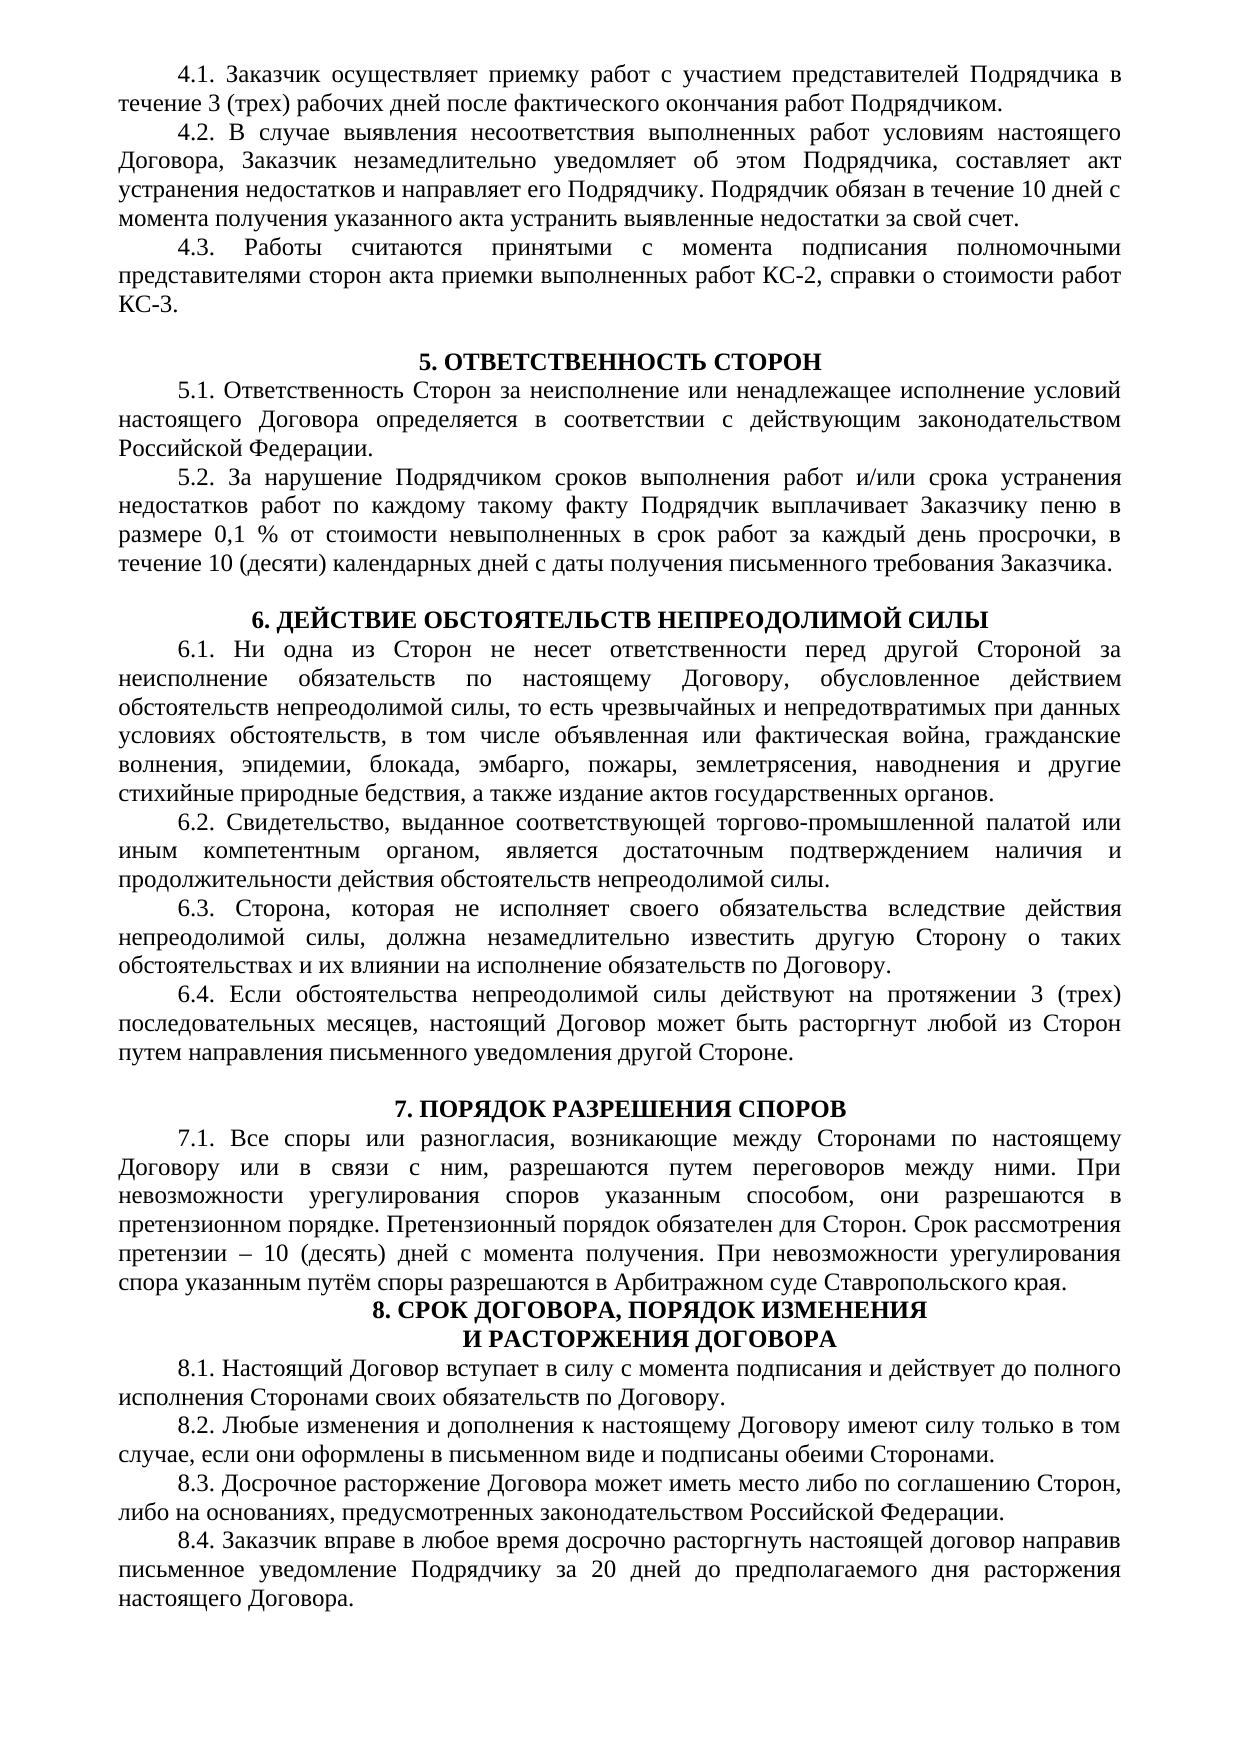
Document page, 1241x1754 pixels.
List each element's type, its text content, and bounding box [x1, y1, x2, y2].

text 5.1. Ответственность Сторон за неисполнение или ненадлежащее исполнение условий настоящего Договора определяется в соответствии с действующим законодательством Российской Федерации. [118, 375, 1122, 462]
text 8.3. Досрочное расторжение Договора может иметь место либо по соглашению Сторон, либо на основаниях, предусмотренных законодательством Российской Федерации. [118, 1468, 1122, 1525]
text 7. ПОРЯДОК РАЗРЕШЕНИЯ СПОРОВ [118, 1094, 1122, 1123]
text 5. ОТВЕТСТВЕННОСТЬ СТОРОН [118, 347, 1122, 375]
text 7.1. Все споры или разногласия, возникающие между Сторонами по настоящему Договору или в связи с ним, разрешаются путем переговоров между ними. При невозможности урегулирования споров указанным способом, они разрешаются в претензионном порядке. Претензионный порядок обязателен для Сторон. Срок рассмотрения претензии – 10 (десять) дней с момента получения. При невозможности урегулирования спора указанным путём споры разрешаются в Арбитражном суде Ставропольского края. [118, 1123, 1122, 1295]
text 6. ДЕЙСТВИЕ ОБСТОЯТЕЛЬСТВ НЕПРЕОДОЛИМОЙ СИЛЫ [118, 605, 1122, 634]
text 6.4. Если обстоятельства непреодолимой силы действуют на протяжении 3 (трех) последовательных месяцев, настоящий Договор может быть расторгнут любой из Сторон путем направления письменного уведомления другой Стороне. [118, 979, 1122, 1065]
text 6.2. Свидетельство, выданное соответствующей торгово-промышленной палатой или иным компетентным органом, является достаточным подтверждением наличия и продолжительности действия обстоятельств непреодолимой силы. [118, 807, 1122, 893]
text 6.1. Ни одна из Сторон не несет ответственности перед другой Стороной за неисполнение обязательств по настоящему Договору, обусловленное действием обстоятельств непреодолимой силы, то есть чрезвычайных и непредотвратимых при данных условиях обстоятельств, в том числе объявленная или фактическая война, гражданские волнения, эпидемии, блокада, эмбарго, пожары, землетрясения, наводнения и другие стихийные природные бедствия, а также издание актов государственных органов. [118, 634, 1122, 807]
text 8. СРОК ДОГОВОРА, ПОРЯДОК ИЗМЕНЕНИЯ [118, 1295, 1122, 1324]
text 4.2. В случае выявления несоответствия выполненных работ условиям настоящего Договора, Заказчик незамедлительно уведомляет об этом Подрядчика, составляет акт устранения недостатков и направляет его Подрядчику. Подрядчик обязан в течение 10 дней с момента получения указанного акта устранить выявленные недостатки за свой счет. [118, 117, 1122, 232]
text 8.4. Заказчик вправе в любое время досрочно расторгнуть настоящей договор направив письменное уведомление Подрядчику за 20 дней до предполагаемого дня расторжения настоящего Договора. [118, 1525, 1122, 1612]
text И РАСТОРЖЕНИЯ ДОГОВОРА [118, 1324, 1122, 1353]
text 5.2. За нарушение Подрядчиком сроков выполнения работ и/или срока устранения недостатков работ по каждому такому факту Подрядчик выплачивает Заказчику пеню в размере 0,1 % от стоимости невыполненных в срок работ за каждый день просрочки, в течение 10 (десяти) календарных дней с даты получения письменного требования Заказчика. [118, 462, 1122, 577]
text 4.3. Работы считаются принятыми с момента подписания полномочными представителями сторон акта приемки выполненных работ КС-2, справки о стоимости работ КС-3. [118, 232, 1122, 318]
text 8.1. Настоящий Договор вступает в силу с момента подписания и действует до полного исполнения Сторонами своих обязательств по Договору. [118, 1353, 1122, 1410]
text 4.1. Заказчик осуществляет приемку работ с участием представителей Подрядчика в течение 3 (трех) рабочих дней после фактического окончания работ Подрядчиком. [118, 59, 1122, 117]
text 8.2. Любые изменения и дополнения к настоящему Договору имеют силу только в том случае, если они оформлены в письменном виде и подписаны обеими Сторонами. [118, 1410, 1122, 1468]
text 6.3. Сторона, которая не исполняет своего обязательства вследствие действия непреодолимой силы, должна незамедлительно известить другую Сторону о таких обстоятельствах и их влиянии на исполнение обязательств по Договору. [118, 893, 1122, 979]
